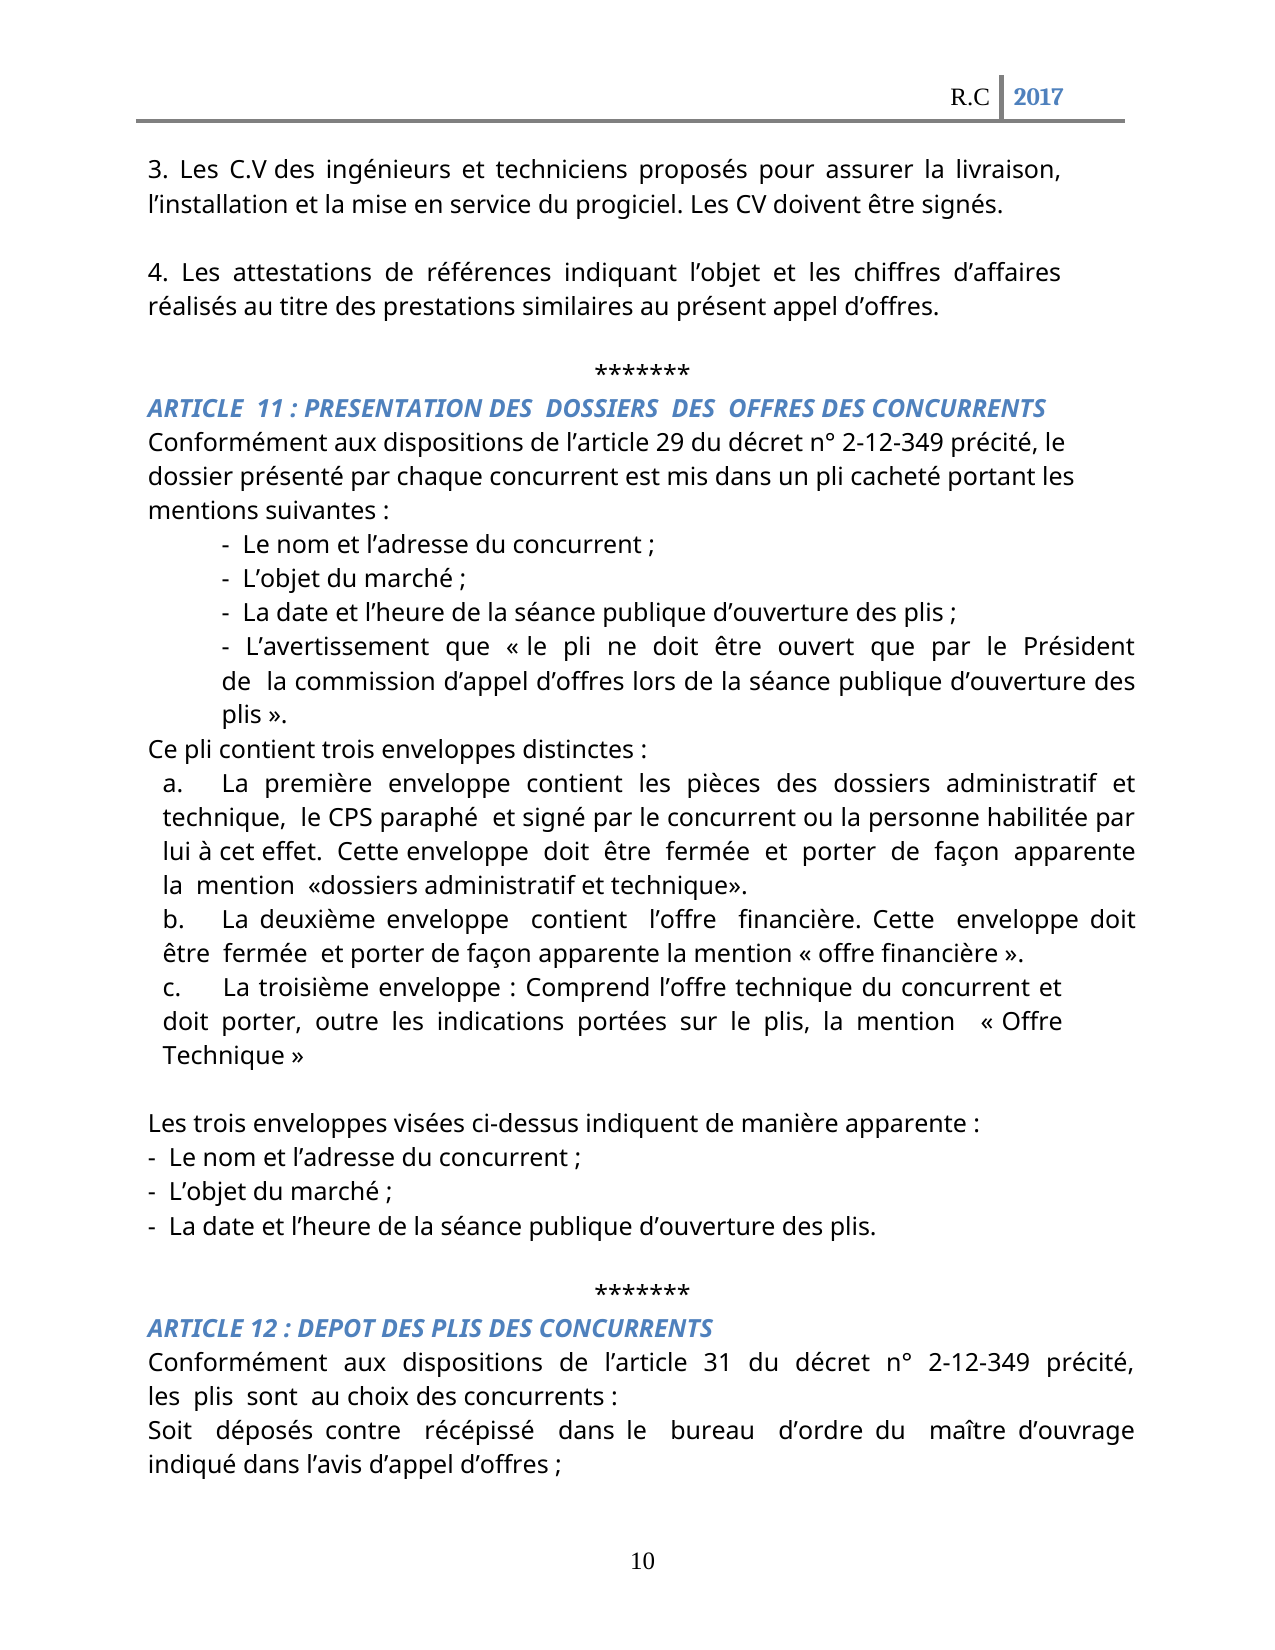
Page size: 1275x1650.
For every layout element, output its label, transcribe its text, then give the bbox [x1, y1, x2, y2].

text - L’objet du marché ; [148, 1174, 1137, 1208]
text - La date et l’heure de la séance publique d’ouverture des plis. [148, 1208, 1137, 1242]
list La deuxième enveloppe contient l’offre financière. Cette enveloppe doit être fermée et porter de façon apparente la mention « offre financière ». [162, 902, 1137, 970]
list La première enveloppe contient les pièces des dossiers administratif et technique, le CPS paraphé et signé par le concurrent ou la personne habilitée par lui à cet effet. Cette enveloppe doit être fermée et porter de façon apparente la mention «dossiers administratif et technique». [162, 765, 1137, 902]
text 3. Les C.V des ingénieurs et techniciens proposés pour assurer la livraison, l’installation et la mise en service du progiciel. Les CV doivent être signés. [148, 152, 1062, 220]
text - Le nom et l’adresse du concurrent ; [148, 1140, 1137, 1174]
subtitle ARTICLE 12 : DEPOT DES PLIS DES CONCURRENTS [148, 1310, 1137, 1344]
text 4. Les attestations de références indiquant l’objet et les chiffres d’affaires réalisés au titre des prestations similaires au présent appel d’offres. [148, 254, 1062, 322]
text - La date et l’heure de la séance publique d’ouverture des plis ; [221, 595, 1137, 629]
list La troisième enveloppe : Comprend l’offre technique du concurrent et doit porter, outre les indications portées sur le plis, la mention « Offre Technique » [162, 970, 1063, 1072]
text - L’objet du marché ; [221, 561, 1137, 595]
text - Le nom et l’adresse du concurrent ; [221, 527, 1137, 561]
text Ce pli contient trois enveloppes distinctes : [148, 731, 1137, 765]
text ******* [148, 357, 1137, 391]
text Les trois enveloppes visées ci-dessus indiquent de manière apparente : [148, 1106, 1137, 1140]
text Conformément aux dispositions de l’article 29 du décret n° 2-12-349 précité, le dossier présenté par chaque concurrent est mis dans un pli cacheté portant les mentions suivantes : [148, 425, 1137, 527]
subtitle ARTICLE 11 : PRESENTATION DES DOSSIERS DES OFFRES DES CONCURRENTS [148, 391, 1137, 425]
text Conformément aux dispositions de l’article 31 du décret n° 2-12-349 précité, les plis sont au choix des concurrents : [148, 1344, 1137, 1412]
text Soit déposés contre récépissé dans le bureau d’ordre du maître d’ouvrage indiqué dans l’avis d’appel d’offres ; [148, 1412, 1137, 1481]
text - L’avertissement que « le pli ne doit être ouvert que par le Président de la commission d’appel d’offres lors de la séance publique d’ouverture des plis ». [221, 629, 1137, 731]
text ******* [148, 1276, 1137, 1310]
